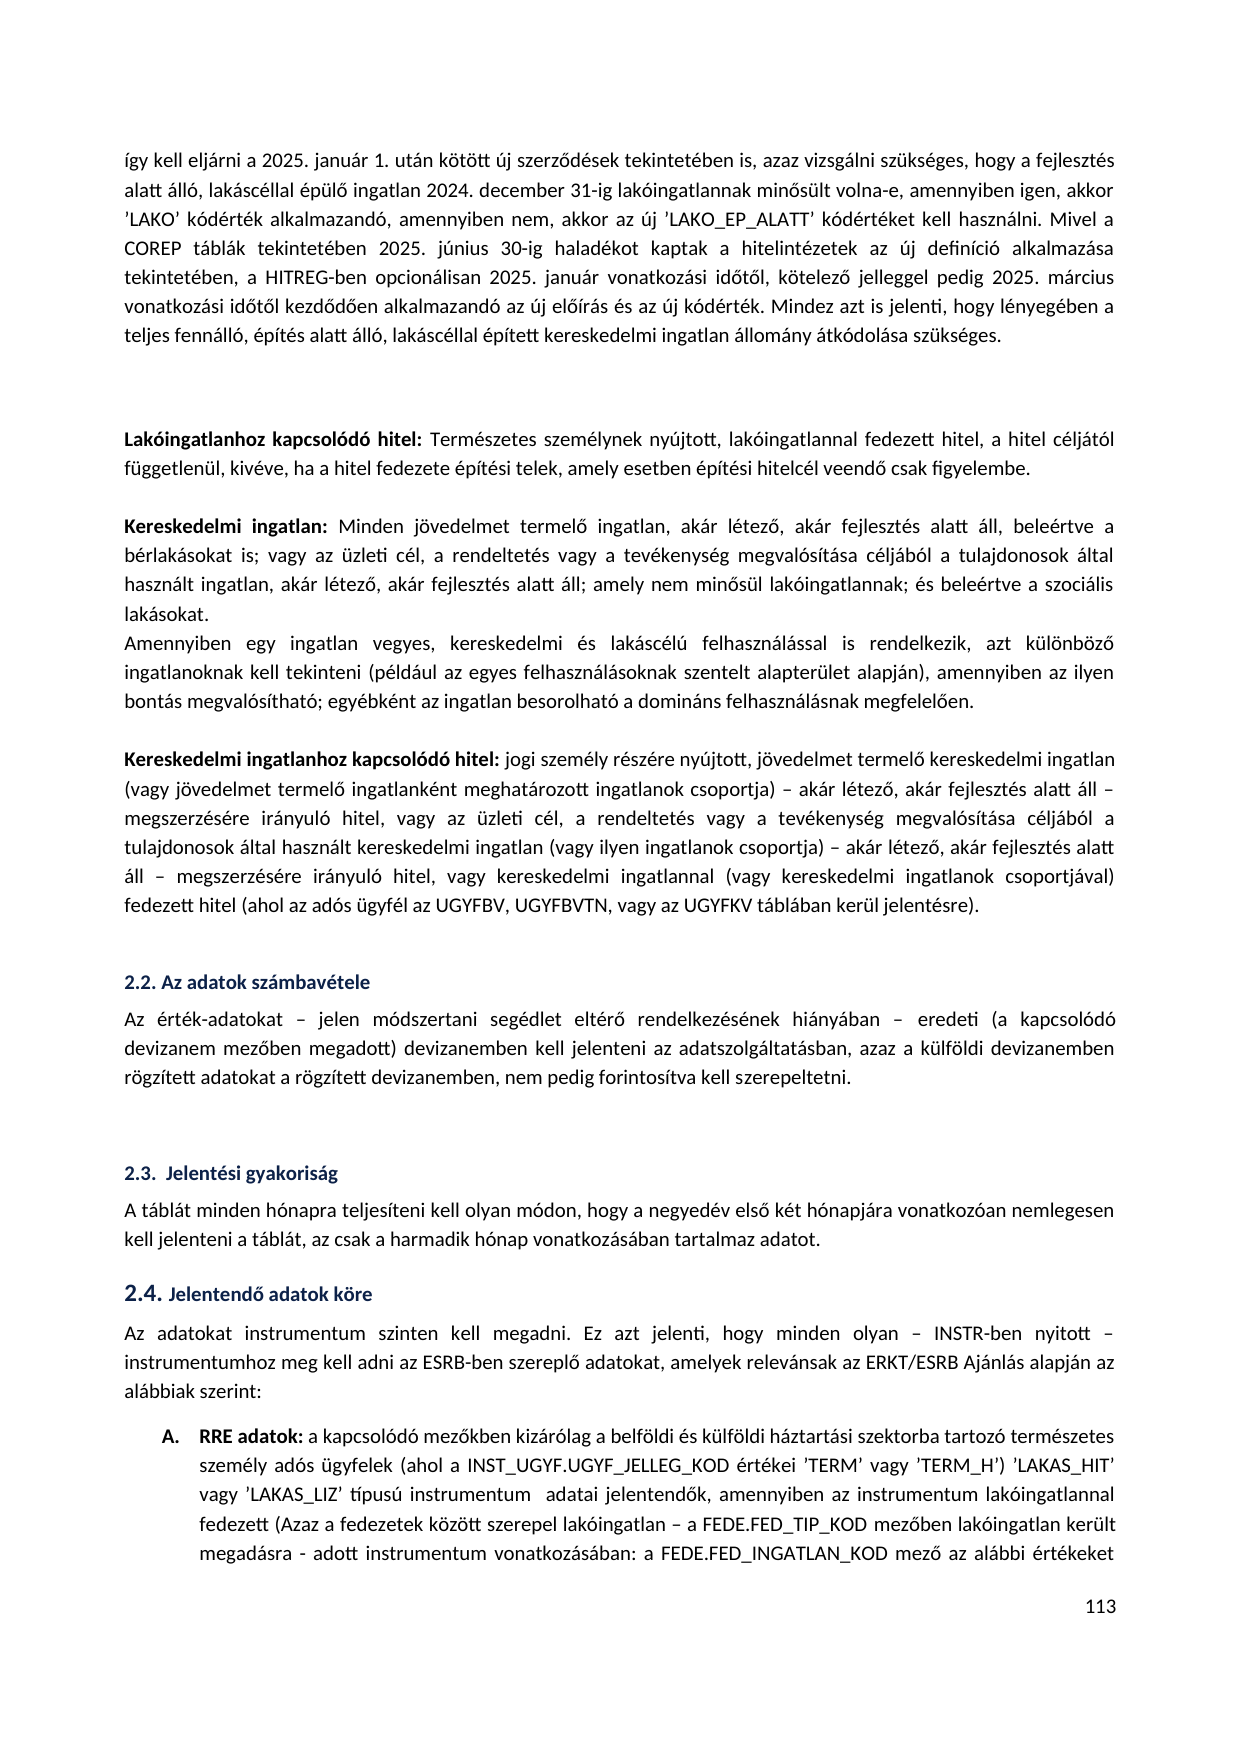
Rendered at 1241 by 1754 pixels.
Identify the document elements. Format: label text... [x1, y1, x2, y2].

text Amennyiben egy ingatlan vegyes, kereskedelmi és lakáscélú felhasználással is rendelkezik, azt különböző ingatlanoknak kell tekinteni (például az egyes felhasználásoknak szentelt alapterület alapján), amennyiben az ilyen bontás megvalósítható; egyébként az ingatlan besorolható a domináns felhasználásnak megfelelően. [124, 630, 1116, 714]
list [124, 148, 1116, 348]
text Lakóingatlanhoz kapcsolódó hitel: Természetes személynek nyújtott, lakóingatlannal fedezett hitel, a hitel céljától függetlenül, kivéve, ha a hitel fedezete építési telek, amely esetben építési hitelcél veendő csak figyelembe. [124, 426, 1116, 480]
text Az adatokat instrumentum szinten kell megadni. Ez azt jelenti, hogy minden olyan – INSTR-ben nyitott – instrumentumhoz meg kell adni az ESRB-ben szereplő adatokat, amelyek relevánsak az ERKT/ESRB Ajánlás alapján az alábbiak szerint: [124, 1320, 1116, 1404]
text A táblát minden hónapra teljesíteni kell olyan módon, hogy a negyedév első két hónapjára vonatkozóan nemlegesen kell jelenteni a táblát, az csak a harmadik hónap vonatkozásában tartalmaz adatot. [124, 1197, 1116, 1252]
subtitle Jelentendő adatok köre [124, 1277, 1116, 1308]
subtitle Az adatok számbavétele [124, 969, 1116, 994]
text Kereskedelmi ingatlan: Minden jövedelmet termelő ingatlan, akár létező, akár fejlesztés alatt áll, beleértve a bérlakásokat is; vagy az üzleti cél, a rendeltetés vagy a tevékenység megvalósítása céljából a tulajdonosok által használt ingatlan, akár létező, akár fejlesztés alatt áll; amely nem minősül lakóingatlannak; és beleértve a szociális lakásokat. [124, 513, 1116, 626]
text Az érték-adatokat – jelen módszertani segédlet eltérő rendelkezésének hiányában – eredeti (a kapcsolódó devizanem mezőben megadott) devizanemben kell jelenteni az adatszolgáltatásban, azaz a külföldi devizanemben rögzített adatokat a rögzített devizanemben, nem pedig forintosítva kell szerepeltetni. [124, 1006, 1116, 1090]
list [162, 1423, 1116, 1565]
subtitle Jelentési gyakoriság [124, 1160, 1116, 1186]
text Kereskedelmi ingatlanhoz kapcsolódó hitel: jogi személy részére nyújtott, jövedelmet termelő kereskedelmi ingatlan (vagy jövedelmet termelő ingatlanként meghatározott ingatlanok csoportja) – akár létező, akár fejlesztés alatt áll – megszerzésére irányuló hitel, vagy az üzleti cél, a rendeltetés vagy a tevékenység megvalósítása céljából a tulajdonosok által használt kereskedelmi ingatlan (vagy ilyen ingatlanok csoportja) – akár létező, akár fejlesztés alatt áll – megszerzésére irányuló hitel, vagy kereskedelmi ingatlannal (vagy kereskedelmi ingatlanok csoportjával) fedezett hitel (ahol az adós ügyfél az UGYFBV, UGYFBVTN, vagy az UGYFKV táblában kerül jelentésre). [124, 747, 1116, 918]
